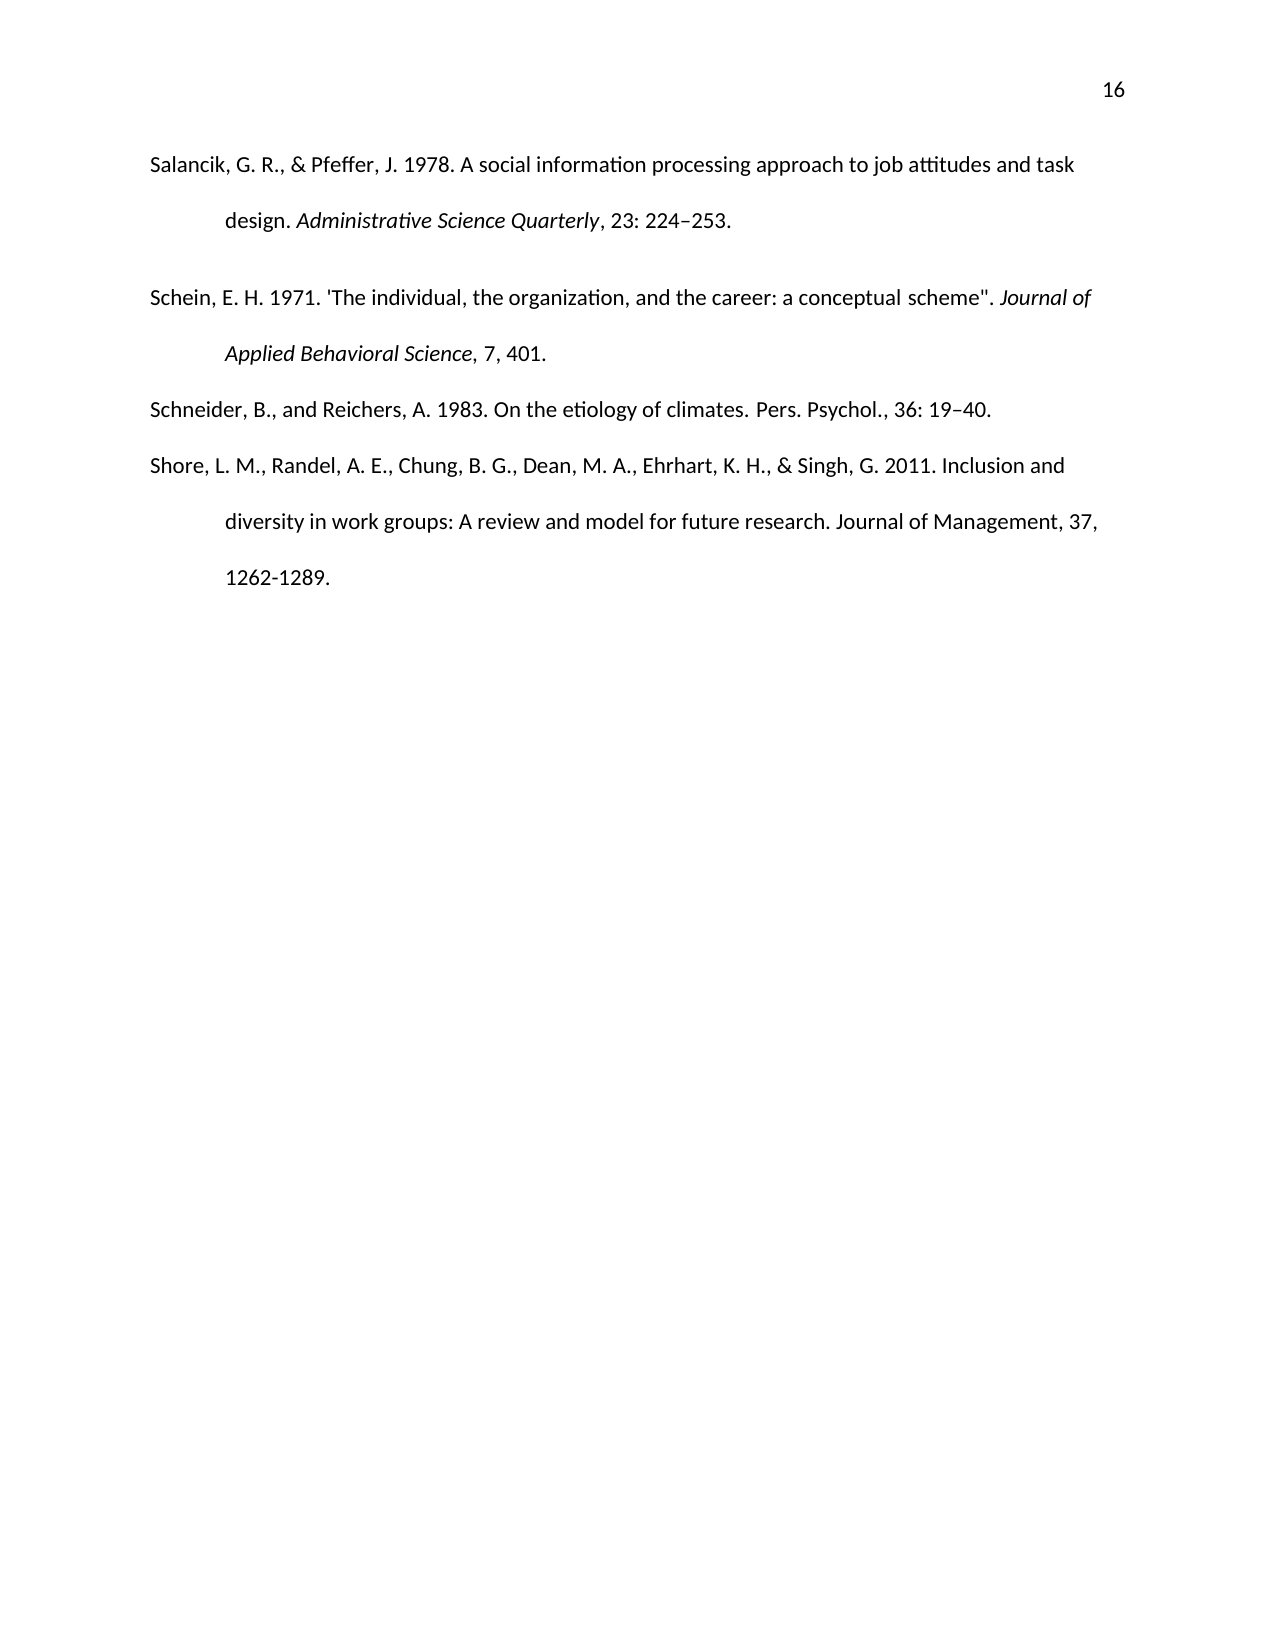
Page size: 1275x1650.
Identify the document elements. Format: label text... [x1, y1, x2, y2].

text Salancik, G. R., & Pfeffer, J. 1978. A social information processing approach to job attitudes and task design. Administrative Science Quarterly, 23: 224–253. [150, 150, 1125, 234]
text Shore, L. M., Randel, A. E., Chung, B. G., Dean, M. A., Ehrhart, K. H., & Singh, G. 2011. Inclusion and diversity in work groups: A review and model for future research. Journal of Management, 37, 1262-1289. [150, 451, 1125, 591]
text Schein, E. H. 1971. 'The individual, the organization, and the career: a conceptual scheme". Journal of Applied Behavioral Science, 7, 401. [150, 283, 1125, 367]
text Schneider, B., and Reichers, A. 1983. On the etiology of climates. Pers. Psychol., 36: 19–40. [150, 395, 1125, 423]
